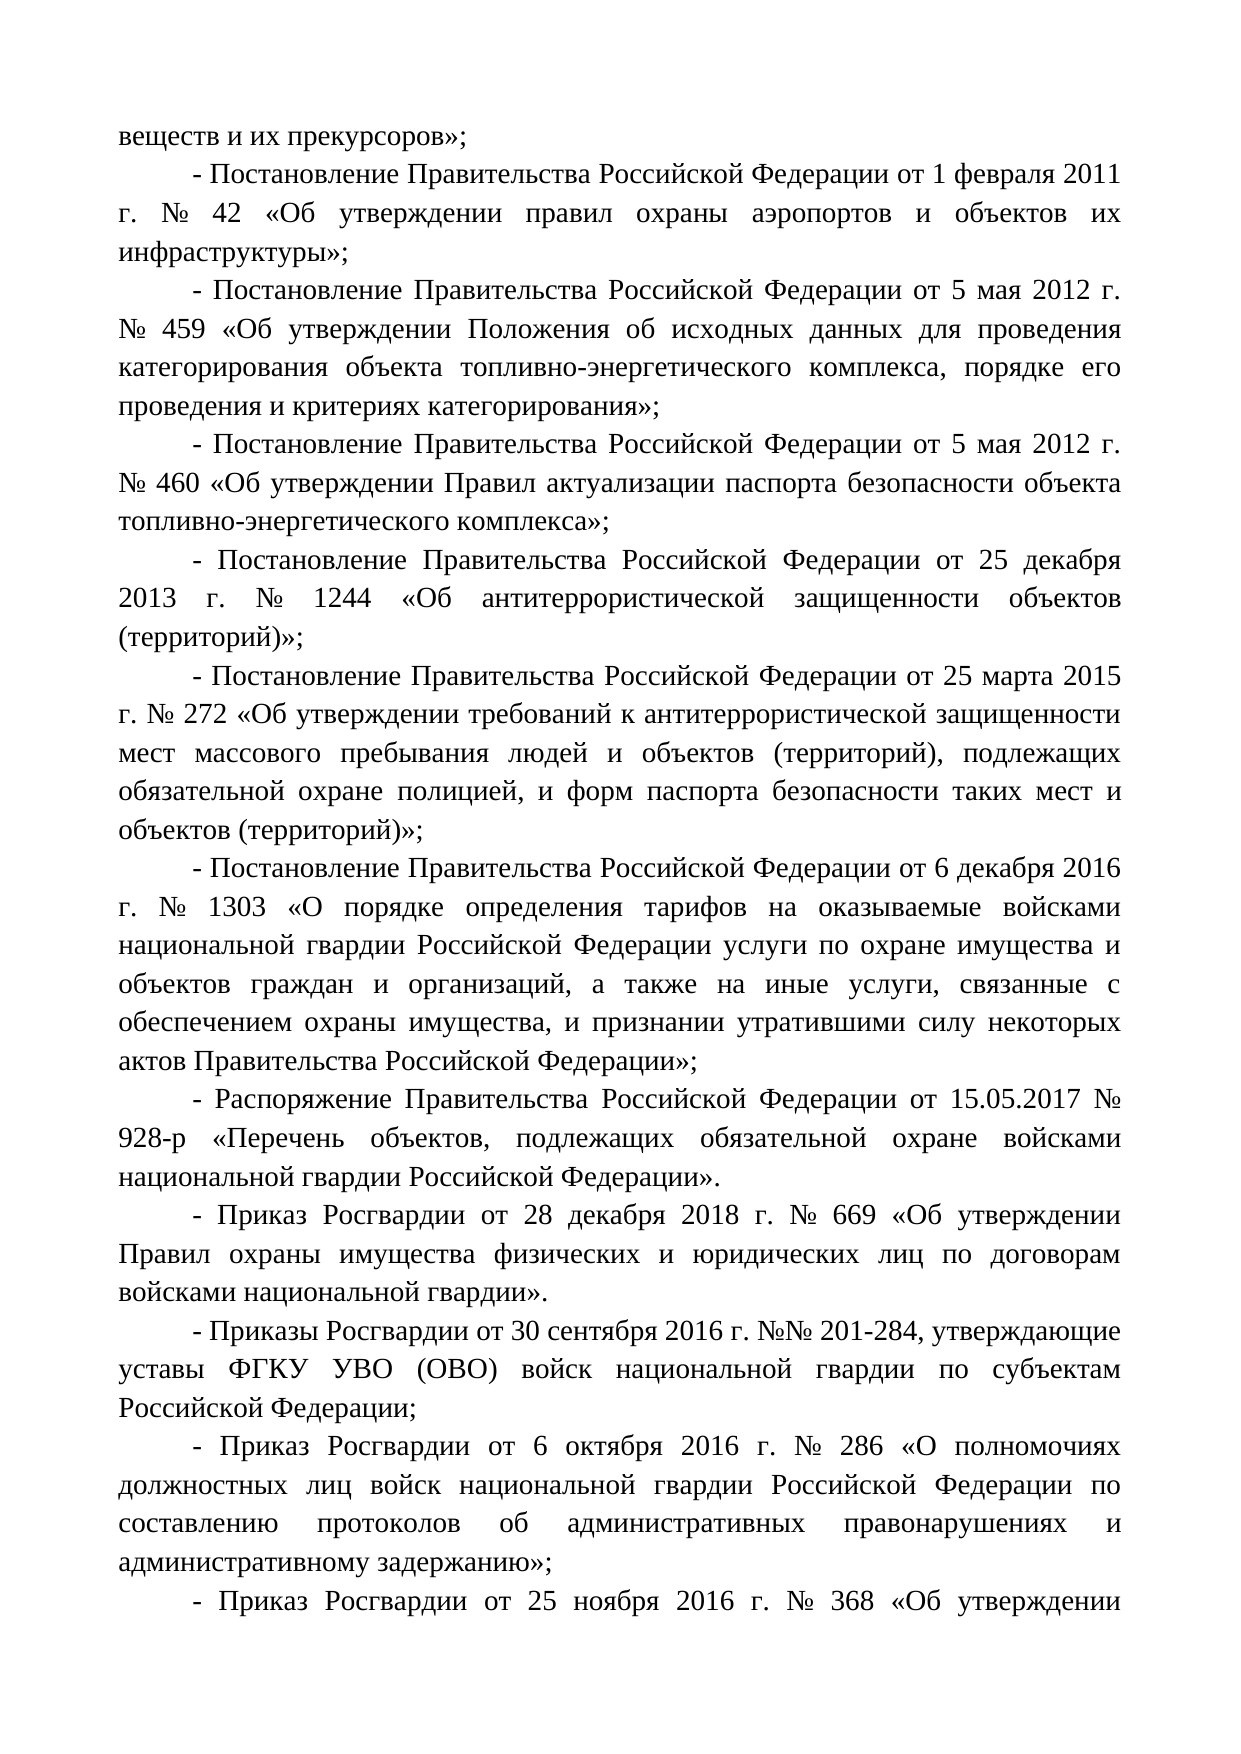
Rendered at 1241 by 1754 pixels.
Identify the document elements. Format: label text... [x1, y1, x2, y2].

text - Приказ Росгвардии от 28 декабря 2018 г. № 669 «Об утверждении Правил охраны имущества физических и юридических лиц по договорам войсками национальной гвардии». [118, 1197, 1122, 1308]
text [118, 1583, 1122, 1616]
text - Приказы Росгвардии от 30 сентября 2016 г. №№ 201-284, утверждающие уставы ФГКУ УВО (ОВО) войск национальной гвардии по субъектам Российской Федерации; [118, 1313, 1122, 1423]
text - Постановление Правительства Российской Федерации от 25 марта 2015 г. № 272 «Об утверждении требований к антитеррористической защищенности мест массового пребывания людей и объектов (территорий), подлежащих обязательной охране полицией, и форм паспорта безопасности таких мест и объектов (территорий)»; [118, 658, 1122, 845]
text - Распоряжение Правительства Российской Федерации от 15.05.2017 № 928-р «Перечень объектов, подлежащих обязательной охране войсками национальной гвардии Российской Федерации». [118, 1082, 1122, 1192]
text - Постановление Правительства Российской Федерации от 5 мая 2012 г. № 459 «Об утверждении Положения об исходных данных для проведения категорирования объекта топливно-энергетического комплекса, порядке его проведения и критериях категорирования»; [118, 272, 1122, 421]
text - Постановление Правительства Российской Федерации от 25 декабря 2013 г. № 1244 «Об антитеррористической защищенности объектов (территорий)»; [118, 542, 1122, 653]
text - Постановление Правительства Российской Федерации от 1 февраля 2011 г. № 42 «Об утверждении правил охраны аэропортов и объектов их инфраструктуры»; [118, 157, 1122, 267]
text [118, 118, 1122, 152]
text - Постановление Правительства Российской Федерации от 5 мая 2012 г. № 460 «Об утверждении Правил актуализации паспорта безопасности объекта топливно-энергетического комплекса»; [118, 426, 1122, 537]
text - Постановление Правительства Российской Федерации от 6 декабря 2016 г. № 1303 «О порядке определения тарифов на оказываемые войсками национальной гвардии Российской Федерации услуги по охране имущества и объектов граждан и организаций, а также на иные услуги, связанные с обеспечением охраны имущества, и признании утратившими силу некоторых актов Правительства Российской Федерации»; [118, 850, 1122, 1077]
text - Приказ Росгвардии от 6 октября 2016 г. № 286 «О полномочиях должностных лиц войск национальной гвардии Российской Федерации по составлению протоколов об административных правонарушениях и административному задержанию»; [118, 1428, 1122, 1578]
